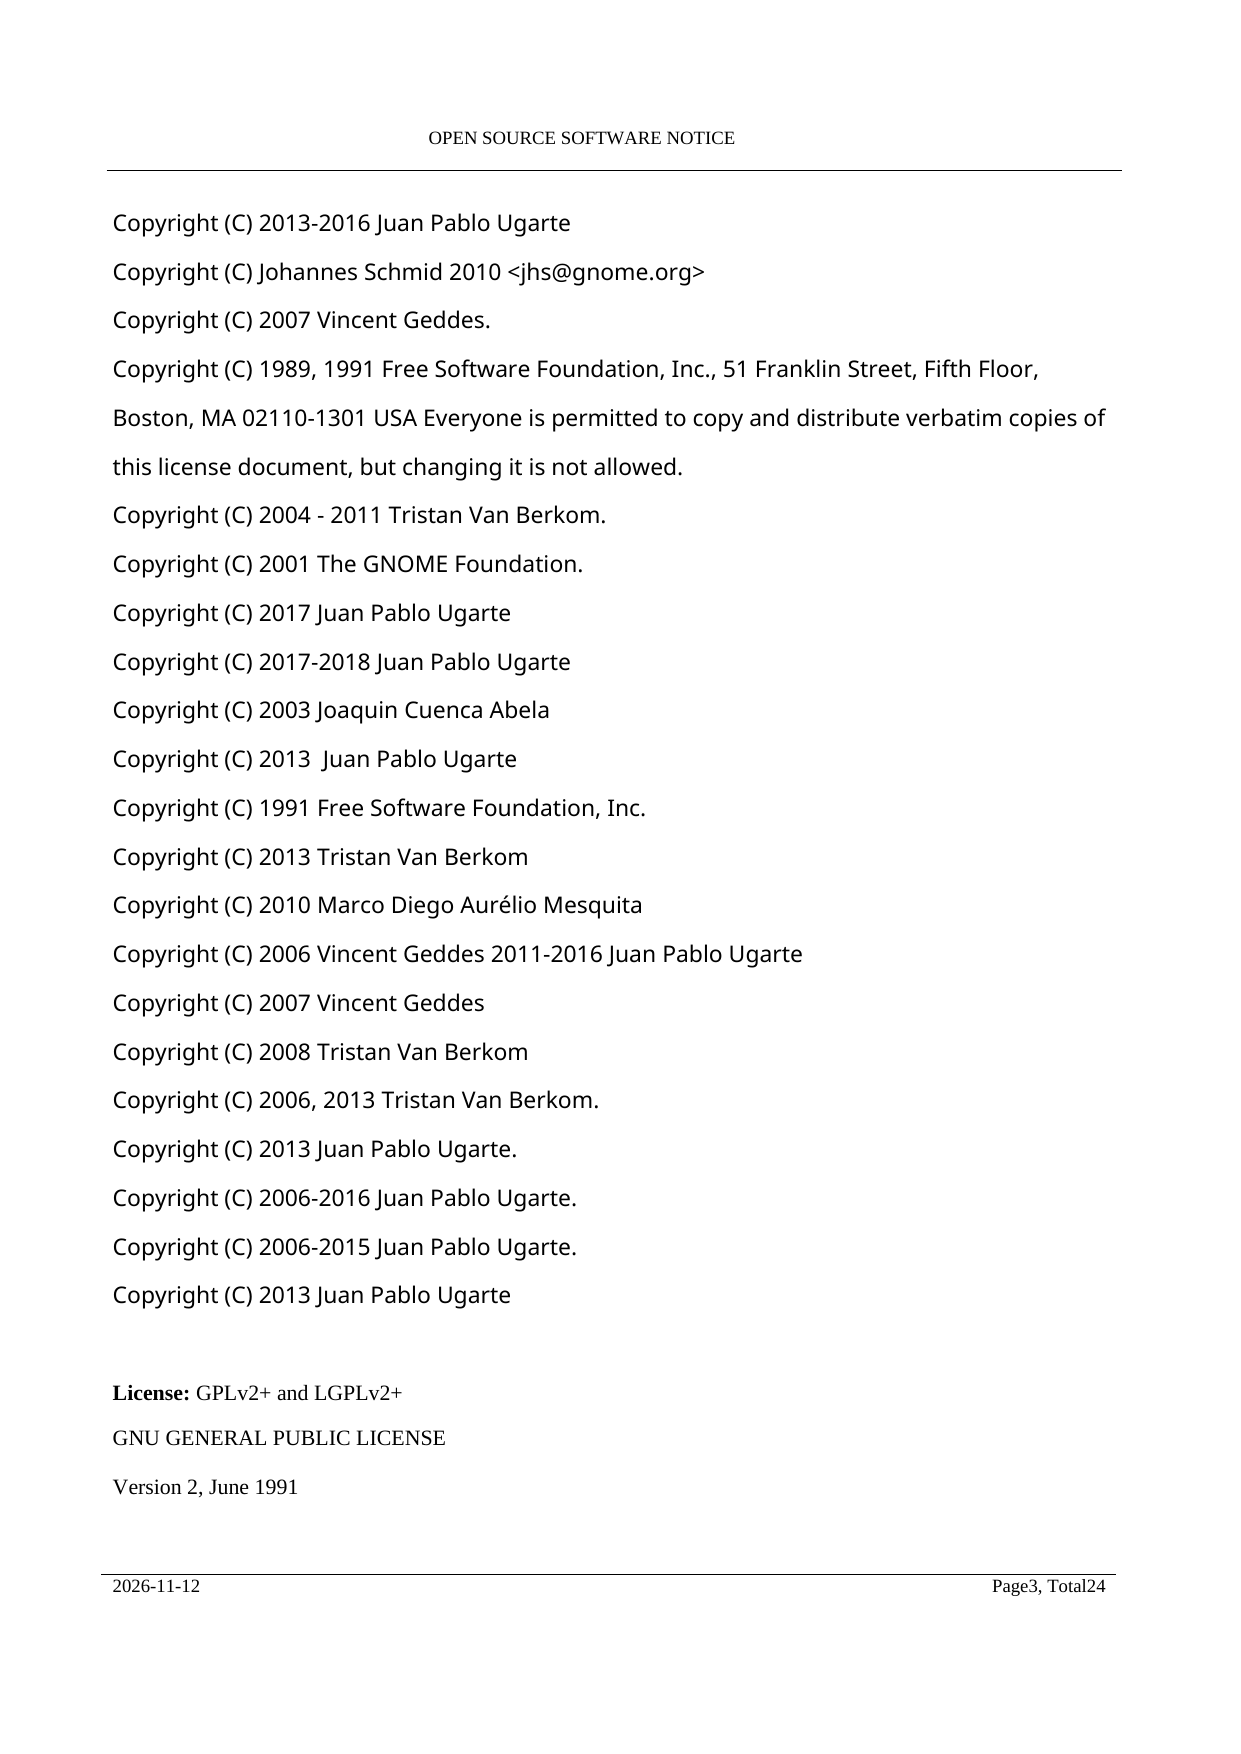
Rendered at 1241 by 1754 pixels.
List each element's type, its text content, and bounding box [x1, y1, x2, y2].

text License: GPLv2+ and LGPLv2+ [112, 1376, 1128, 1409]
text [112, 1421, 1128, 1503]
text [112, 206, 1128, 1360]
